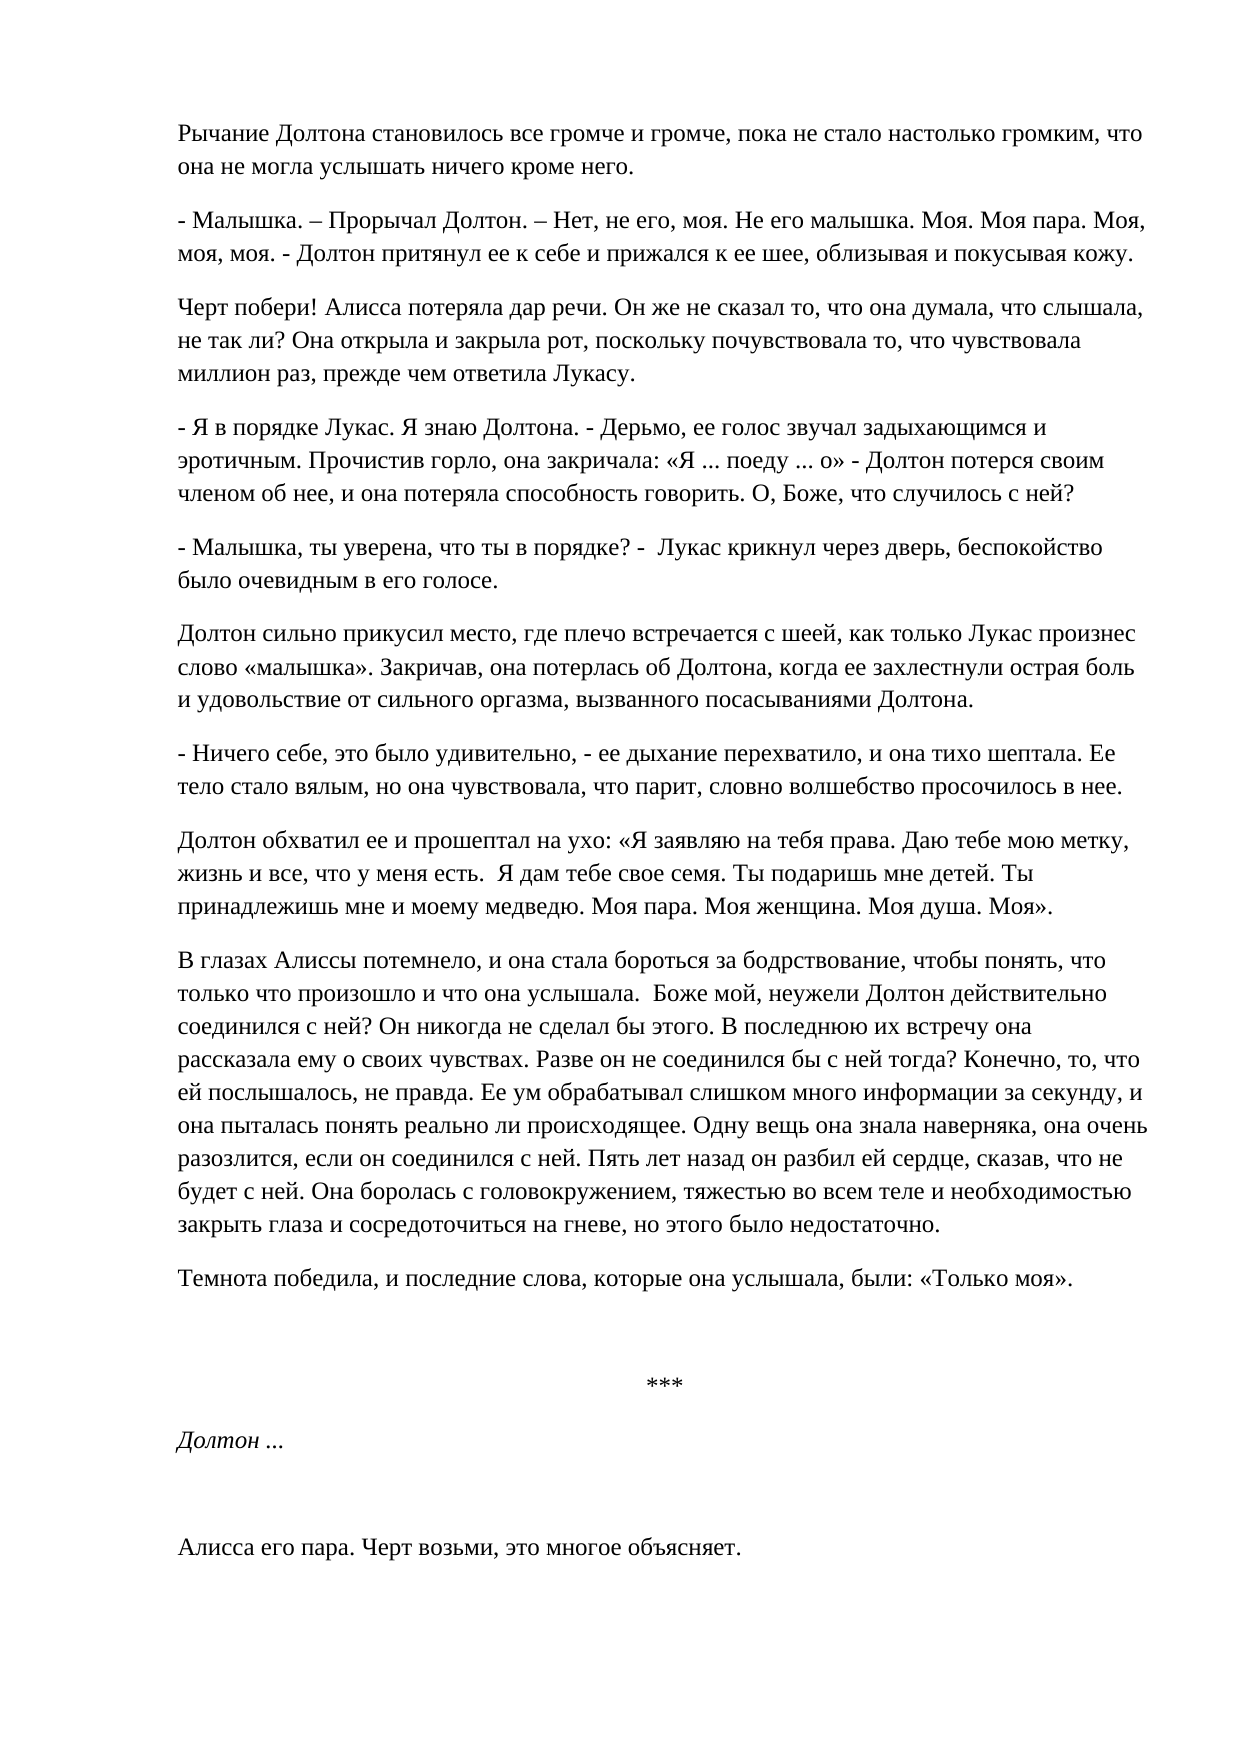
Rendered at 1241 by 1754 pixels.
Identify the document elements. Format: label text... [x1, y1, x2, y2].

text - Ничего себе, это было удивительно, - ее дыхание перехватило, и она тихо шептала. Ее тело стало вялым, но она чувствовала, что парит, словно волшебство просочилось в нее. [177, 738, 1152, 800]
text Алисса его пара. Черт возьми, это многое объясняет. [177, 1532, 1152, 1561]
text - Малышка, ты уверена, что ты в порядке? - Лукас крикнул через дверь, беспокойство было очевидным в его голосе. [177, 532, 1152, 593]
text Долтон ... [177, 1425, 1152, 1453]
text *** [177, 1371, 1152, 1400]
text Долтон обхватил ее и прошептал на ухо: «Я заявляю на тебя права. Даю тебе мою метку, жизнь и все, что у меня есть. Я дам тебе свое семя. Ты подаришь мне детей. Ты принадлежишь мне и моему медведю. Моя пара. Моя женщина. Моя душа. Моя». [177, 825, 1152, 920]
text Черт побери! Алисса потеряла дар речи. Он же не сказал то, что она думала, что слышала, не так ли? Она открыла и закрыла рот, поскольку почувствовала то, что чувствовала миллион раз, прежде чем ответила Лукасу. [177, 292, 1152, 387]
text Темнота победила, и последние слова, которые она услышала, были: «Только моя». [177, 1263, 1152, 1292]
text Долтон сильно прикусил место, где плечо встречается с шеей, как только Лукас произнес слово «малышка». Закричав, она потерлась об Долтона, когда ее захлестнули острая боль и удовольствие от сильного оргазма, вызванного посасываниями Долтона. [177, 618, 1152, 713]
text - Малышка. – Прорычал Долтон. – Нет, не его, моя. Не его малышка. Моя. Моя пара. Моя, моя, моя. - Долтон притянул ее к себе и прижался к ее шее, облизывая и покусывая кожу. [177, 205, 1152, 267]
text Рычание Долтона становилось все громче и громче, пока не стало настолько громким, что она не могла услышать ничего кроме него. [177, 118, 1152, 180]
text - Я в порядке Лукас. Я знаю Долтона. - Дерьмо, ее голос звучал задыхающимся и эротичным. Прочистив горло, она закричала: «Я ... поеду ... о» - Долтон потерся своим членом об нее, и она потеряла способность говорить. О, Боже, что случилось с ней? [177, 412, 1152, 507]
text В глазах Алиссы потемнело, и она стала бороться за бодрствование, чтобы понять, что только что произошло и что она услышала. Боже мой, неужели Долтон действительно соединился с ней? Он никогда не сделал бы этого. В последнюю их встречу она рассказала ему о своих чувствах. Разве он не соединился бы с ней тогда? Конечно, то, что ей послышалось, не правда. Ее ум обрабатывал слишком много информации за секунду, и она пыталась понять реально ли происходящее. Одну вещь она знала наверняка, она очень разозлится, если он соединился с ней. Пять лет назад он разбил ей сердце, сказав, что не будет с ней. Она боролась с головокружением, тяжестью во всем теле и необходимостью закрыть глаза и сосредоточиться на гневе, но этого было недостаточно. [177, 945, 1152, 1238]
